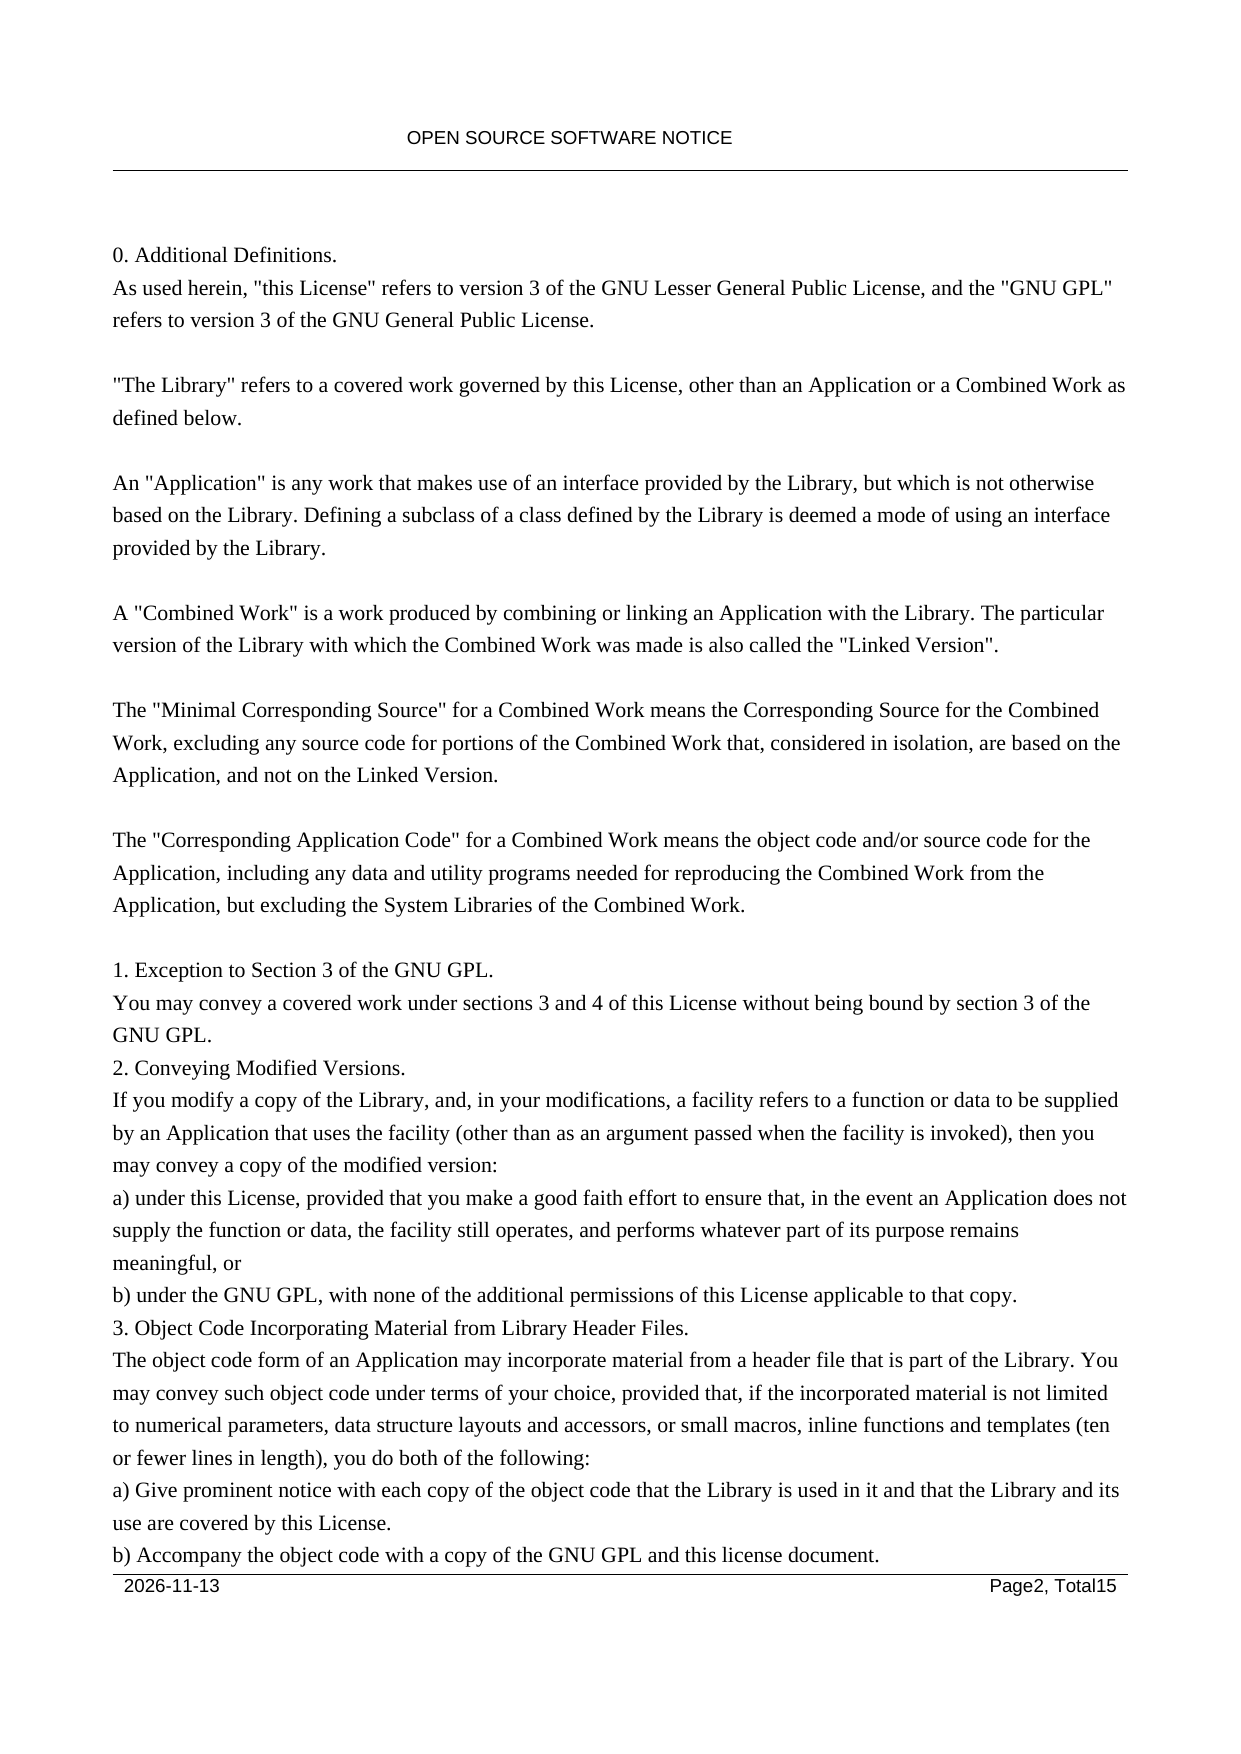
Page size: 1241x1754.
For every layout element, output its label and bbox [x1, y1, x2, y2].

text [112, 206, 1128, 1571]
